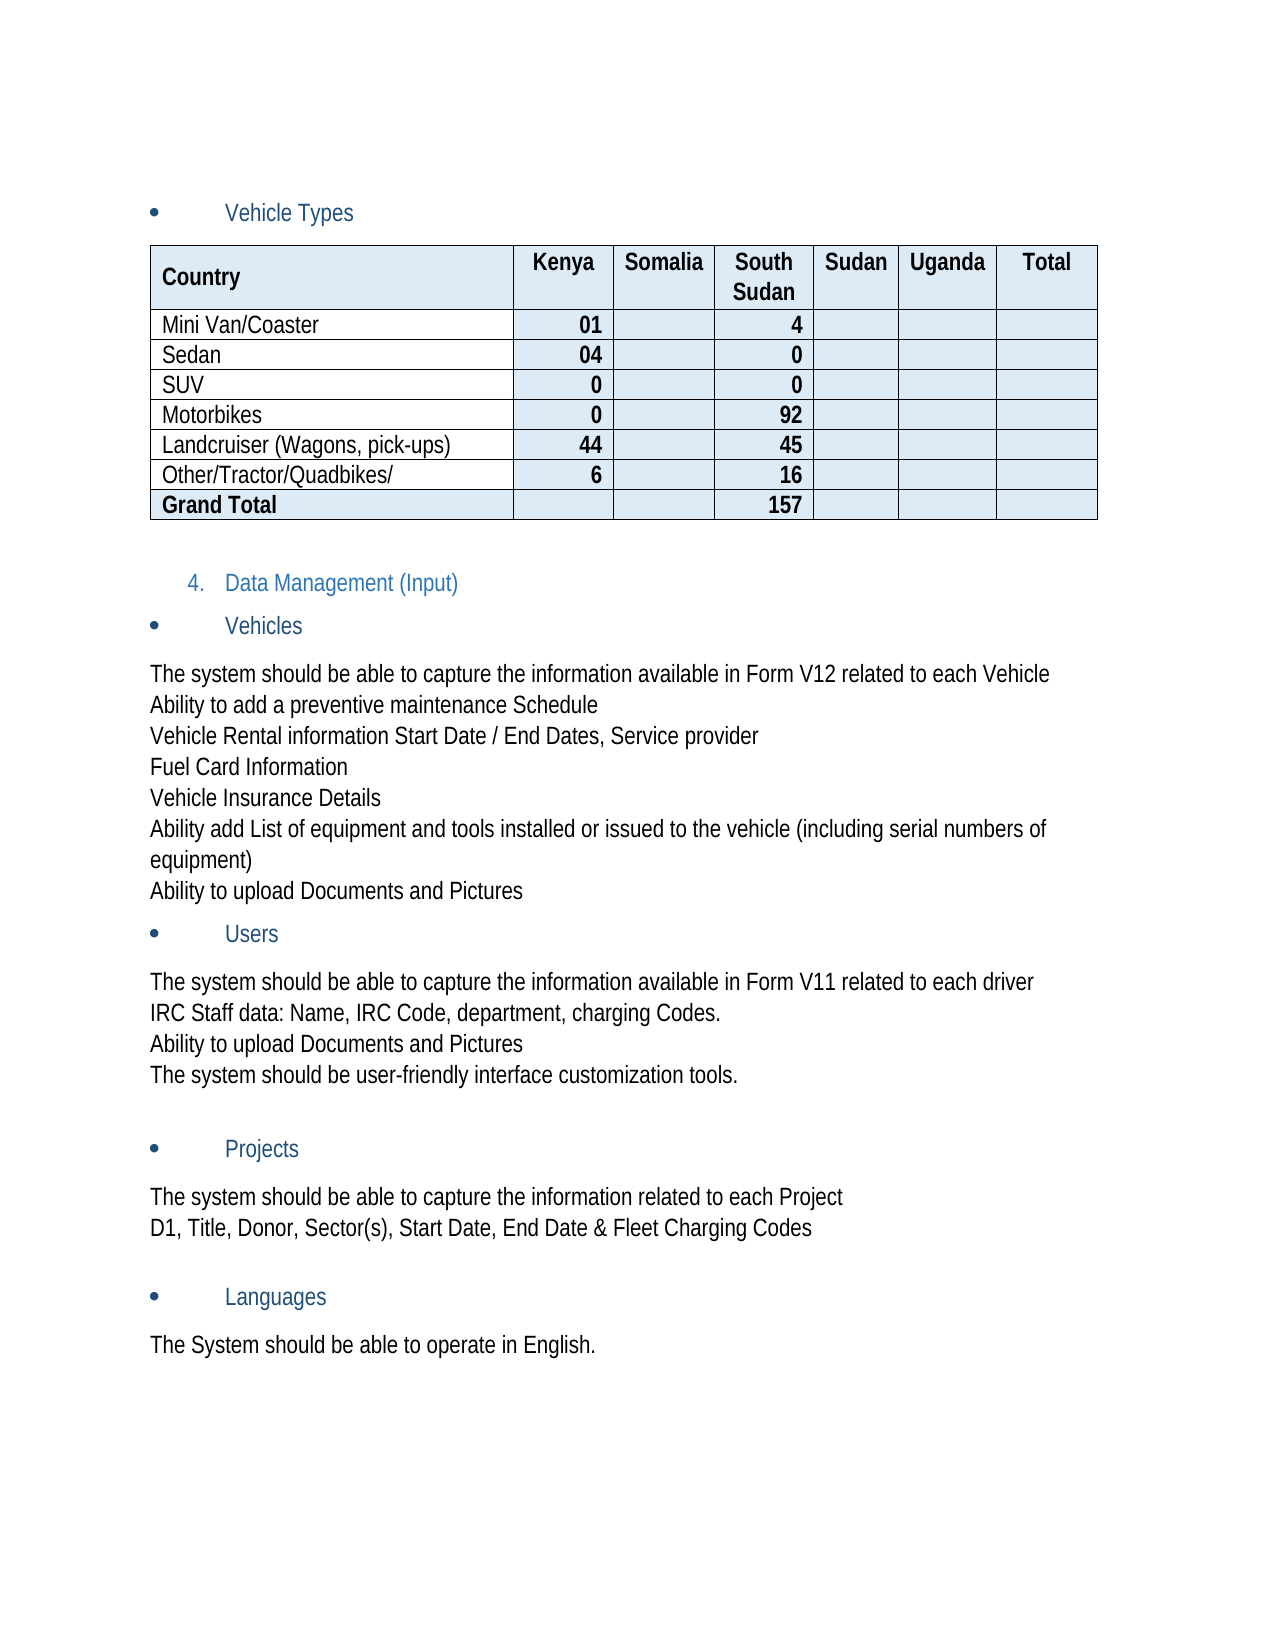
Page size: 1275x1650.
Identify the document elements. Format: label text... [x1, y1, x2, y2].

text The system should be able to capture the information available in Form V11 related to each driver [150, 967, 1125, 996]
table_cell Grand Total [151, 490, 513, 519]
list Languages [150, 1282, 1125, 1311]
table_cell [899, 400, 996, 429]
table_header South Sudan [715, 246, 813, 309]
text Ability to upload Documents and Pictures [150, 876, 1125, 904]
text The system should be user-friendly interface customization tools. [150, 1060, 1125, 1088]
table_cell [614, 430, 714, 459]
table_cell [997, 340, 1097, 369]
table_cell [814, 340, 898, 369]
table_cell Motorbikes [151, 400, 513, 429]
table_cell 6 [514, 460, 613, 489]
table_cell [997, 310, 1097, 339]
table_header Total [997, 246, 1097, 309]
table_cell [614, 370, 714, 399]
table_cell 0 [715, 340, 813, 369]
table_cell [899, 310, 996, 339]
table_cell [614, 460, 714, 489]
table_cell [997, 460, 1097, 489]
table_cell [514, 490, 613, 519]
table_cell 0 [514, 370, 613, 399]
text Ability to add a preventive maintenance Schedule [150, 690, 1125, 719]
list Vehicles [150, 611, 1125, 640]
table_cell [899, 490, 996, 519]
text Fuel Card Information [150, 752, 1125, 781]
table_cell 0 [715, 370, 813, 399]
text Vehicle Insurance Details [150, 783, 1125, 812]
table_cell [997, 490, 1097, 519]
table_cell Other/Tractor/Quadbikes/Motorcycles [151, 460, 513, 489]
table_cell 16 [715, 460, 813, 489]
table_cell [997, 430, 1097, 459]
list Data Management (Input) [187, 568, 1125, 597]
text Vehicle Rental information Start Date / End Dates, Service provider [150, 721, 1125, 750]
table_cell [899, 370, 996, 399]
list Projects [150, 1134, 1125, 1163]
text The System should be able to operate in English. [150, 1330, 1125, 1359]
table_cell [899, 460, 996, 489]
table_cell [814, 370, 898, 399]
table_cell 157 [715, 490, 813, 519]
table_header Country [151, 246, 513, 309]
table_cell 01 [514, 310, 613, 339]
table_header Somalia [614, 246, 714, 309]
table_header Kenya [514, 246, 613, 309]
text D1, Title, Donor, Sector(s), Start Date, End Date & Fleet Charging Codes [150, 1213, 1125, 1241]
table_cell [814, 310, 898, 339]
table_cell Mini Van/Coaster [151, 310, 513, 339]
table_cell SUV [151, 370, 513, 399]
table_cell [997, 400, 1097, 429]
text The system should be able to capture the information available in Form V12 related to each Vehicle [150, 659, 1125, 688]
table_cell [614, 310, 714, 339]
list Vehicle Types [150, 198, 1125, 226]
table_cell 92 [715, 400, 813, 429]
table_header Uganda [899, 246, 996, 309]
table_cell [899, 430, 996, 459]
table_cell 04 [514, 340, 613, 369]
table_cell Landcruiser (Wagons, pick-ups) [151, 430, 513, 459]
text Ability to upload Documents and Pictures [150, 1029, 1125, 1057]
list Users [150, 919, 1125, 948]
table_cell [899, 340, 996, 369]
table_cell Sedan [151, 340, 513, 369]
table_cell 45 [715, 430, 813, 459]
text The system should be able to capture the information related to each Project [150, 1182, 1125, 1210]
table_cell [614, 490, 714, 519]
table_cell [814, 430, 898, 459]
table_cell 44 [514, 430, 613, 459]
text Ability add List of equipment and tools installed or issued to the vehicle (including serial numbers of equipment) [150, 814, 1125, 873]
table_cell 4 [715, 310, 813, 339]
table_header Sudan [814, 246, 898, 309]
table_cell [614, 400, 714, 429]
text IRC Staff data: Name, IRC Code, department, charging Codes. [150, 998, 1125, 1027]
table_cell 0 [514, 400, 613, 429]
table_cell [814, 460, 898, 489]
table_cell [814, 490, 898, 519]
table_cell [997, 370, 1097, 399]
table_cell [814, 400, 898, 429]
table_cell [614, 340, 714, 369]
